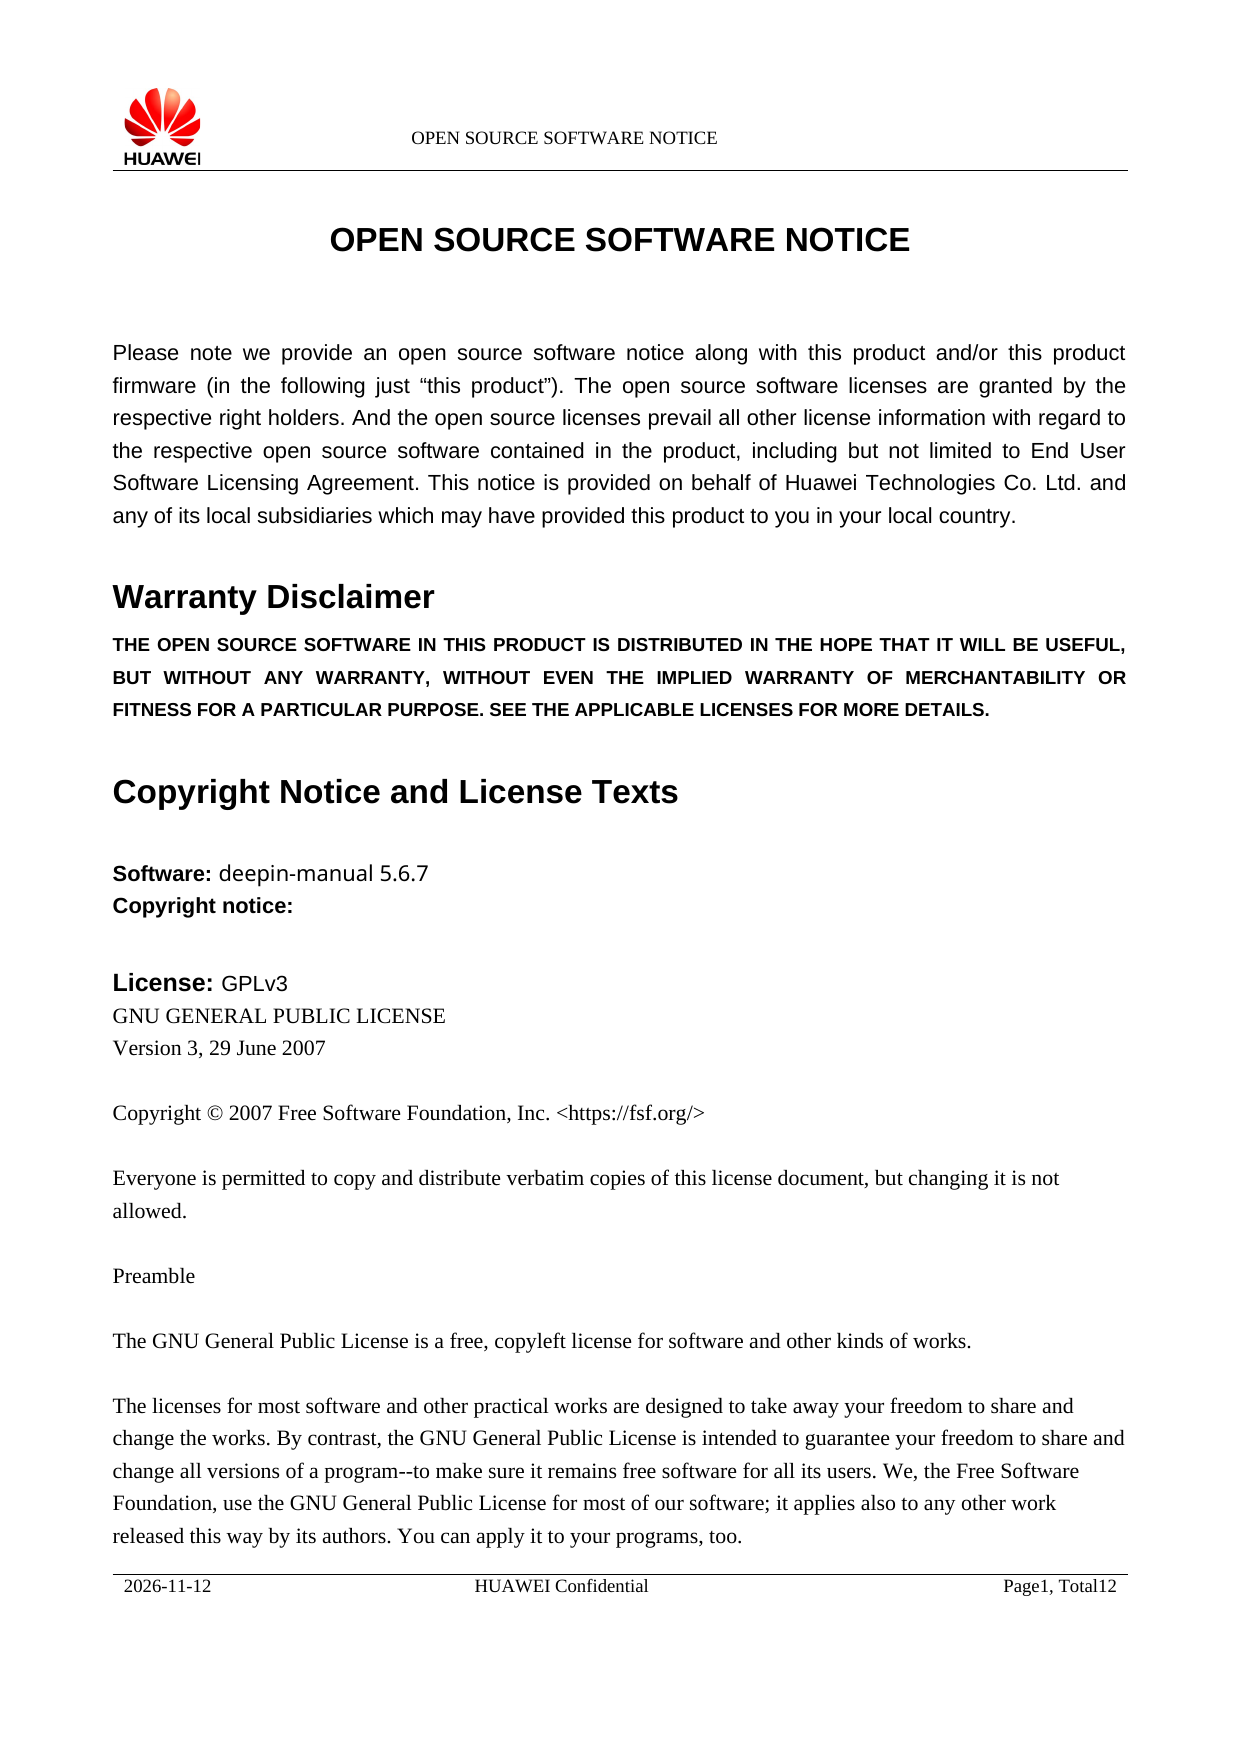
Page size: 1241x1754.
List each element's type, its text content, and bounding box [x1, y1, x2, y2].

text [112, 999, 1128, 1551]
picture [124, 88, 201, 165]
text Please note we provide an open source software notice along with this product and/or this product firmware (in the following just “this product”). The open source software licenses are granted by the respective right holders. And the open source licenses prevail all other license information with regard to the respective open source software contained in the product, including but not limited to End User Software Licensing Agreement. This notice is provided on behalf of Huawei Technologies Co. Ltd. and any of its local subsidiaries which may have provided this product to you in your local country. [112, 336, 1128, 531]
text Warranty Disclaimer [112, 564, 1128, 629]
title Software: deepin-manual 5.6.7 [112, 856, 1128, 889]
text Copyright notice: [112, 889, 1128, 921]
text The open source software in this product is distributed in the hope that it will be useful, but WITHOUT ANY WARRANTY, without even the implied warranty of MERCHANTABILITY or FITNESS FOR A PARTICULAR PURPOSE. See the applicable licenses for more details. [112, 629, 1128, 726]
text License: GPLv3 [112, 966, 1128, 999]
text Copyright Notice and License Texts [112, 759, 1128, 824]
text OPEN SOURCE SOFTWARE NOTICE [112, 206, 1128, 271]
